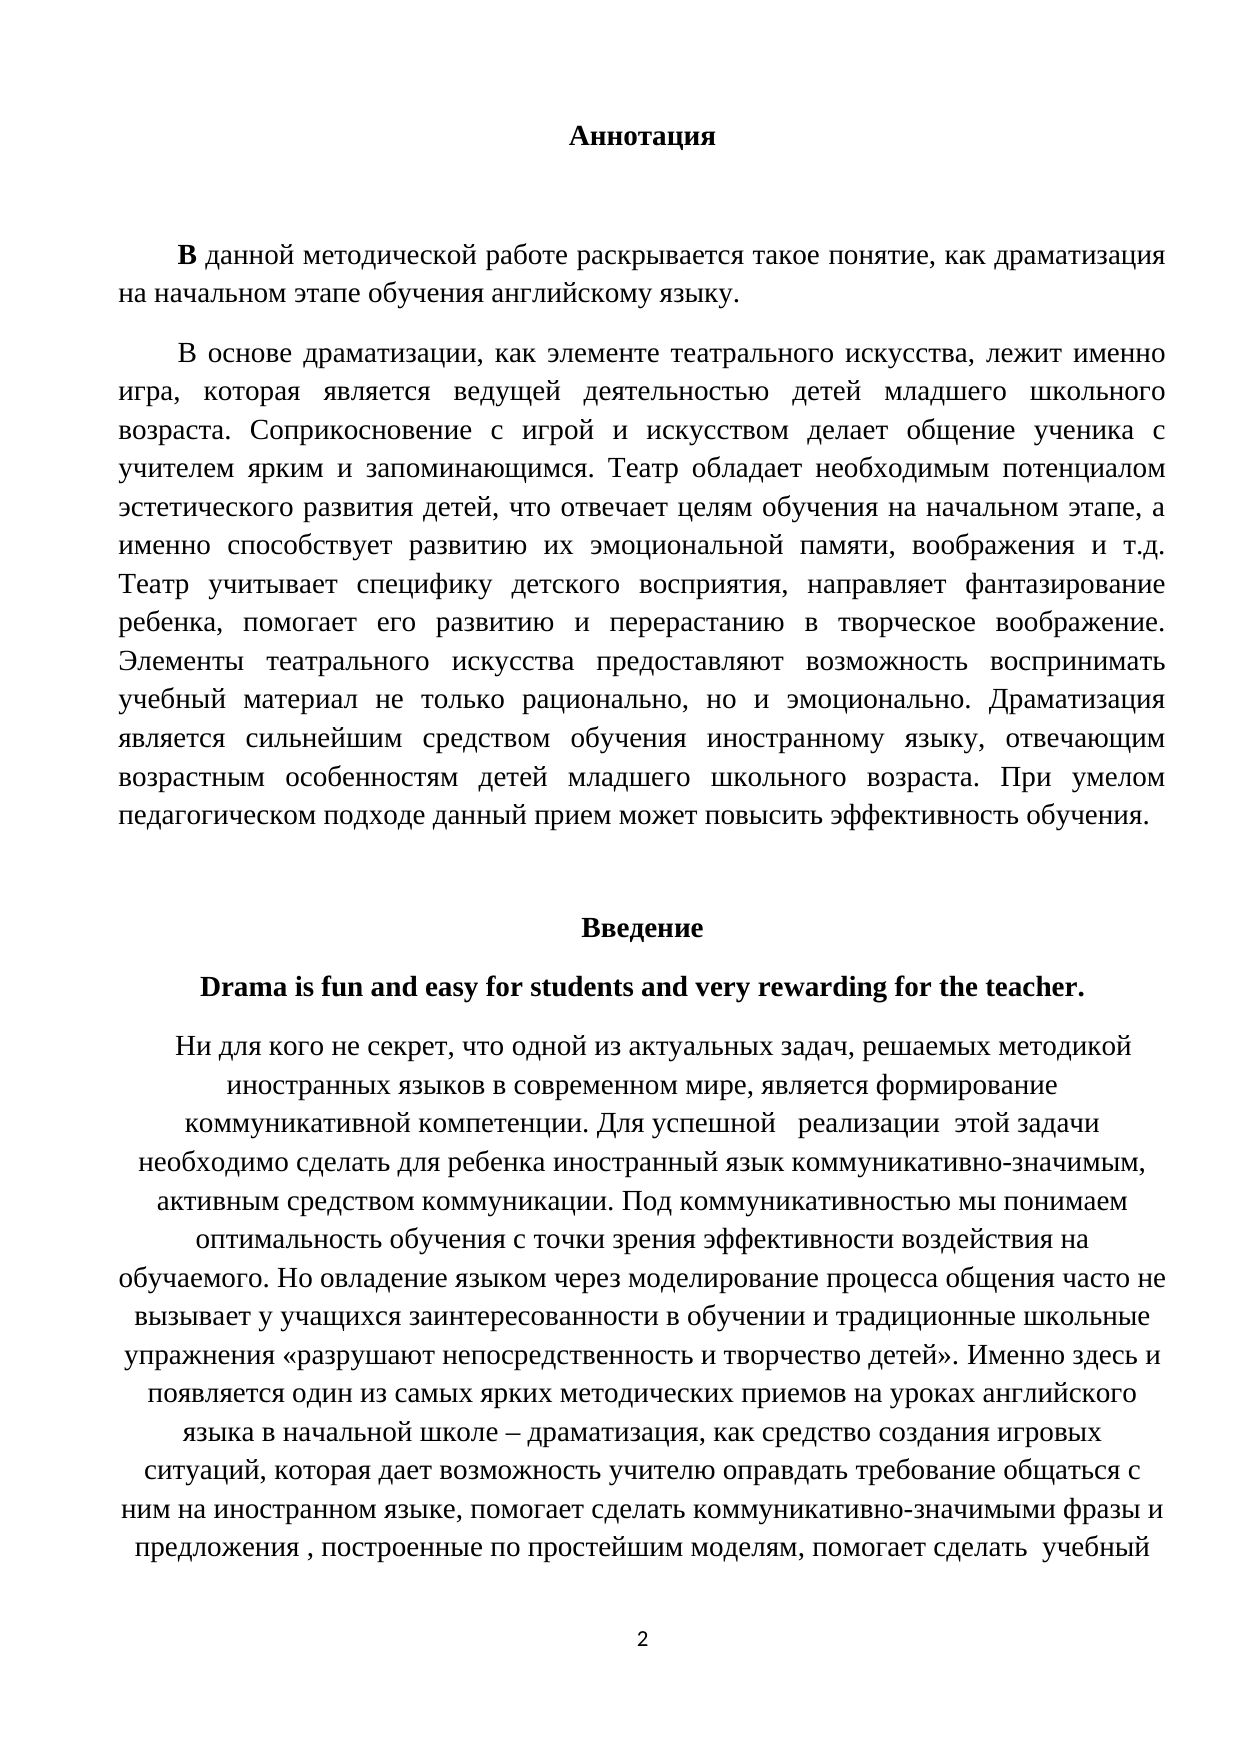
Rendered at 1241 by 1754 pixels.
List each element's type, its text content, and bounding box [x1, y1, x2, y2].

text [118, 1028, 1167, 1563]
text В основе драматизации, как элементе театрального искусства, лежит именно игра, которая является ведущей деятельностью детей младшего школьного возраста. Соприкосновение с игрой и искусством делает общение ученика с учителем ярким и запоминающимся. Театр обладает необходимым потенциалом эстетического развития детей, что отвечает целям обучения на начальном этапе, а именно способствует развитию их эмоциональной памяти, воображения и т.д. Театр учитывает специфику детского восприятия, направляет фантазирование ребенка, помогает его развитию и перерастанию в творческое воображение. Элементы театрального искусства предоставляют возможность воспринимать учебный материал не только рационально, но и эмоционально. Драматизация является сильнейшим средством обучения иностранному языку, отвечающим возрастным особенностям детей младшего школьного возраста. При умелом педагогическом подходе данный прием может повысить эффективность обучения. [118, 335, 1167, 831]
text Аннотация [118, 118, 1167, 152]
text В данной методической работе раскрывается такое понятие, как драматизация на начальном этапе обучения английскому языку. [118, 237, 1167, 309]
text Drama is fun and easy for students and very rewarding for the teacher. [118, 969, 1167, 1003]
text Введение [118, 910, 1167, 943]
